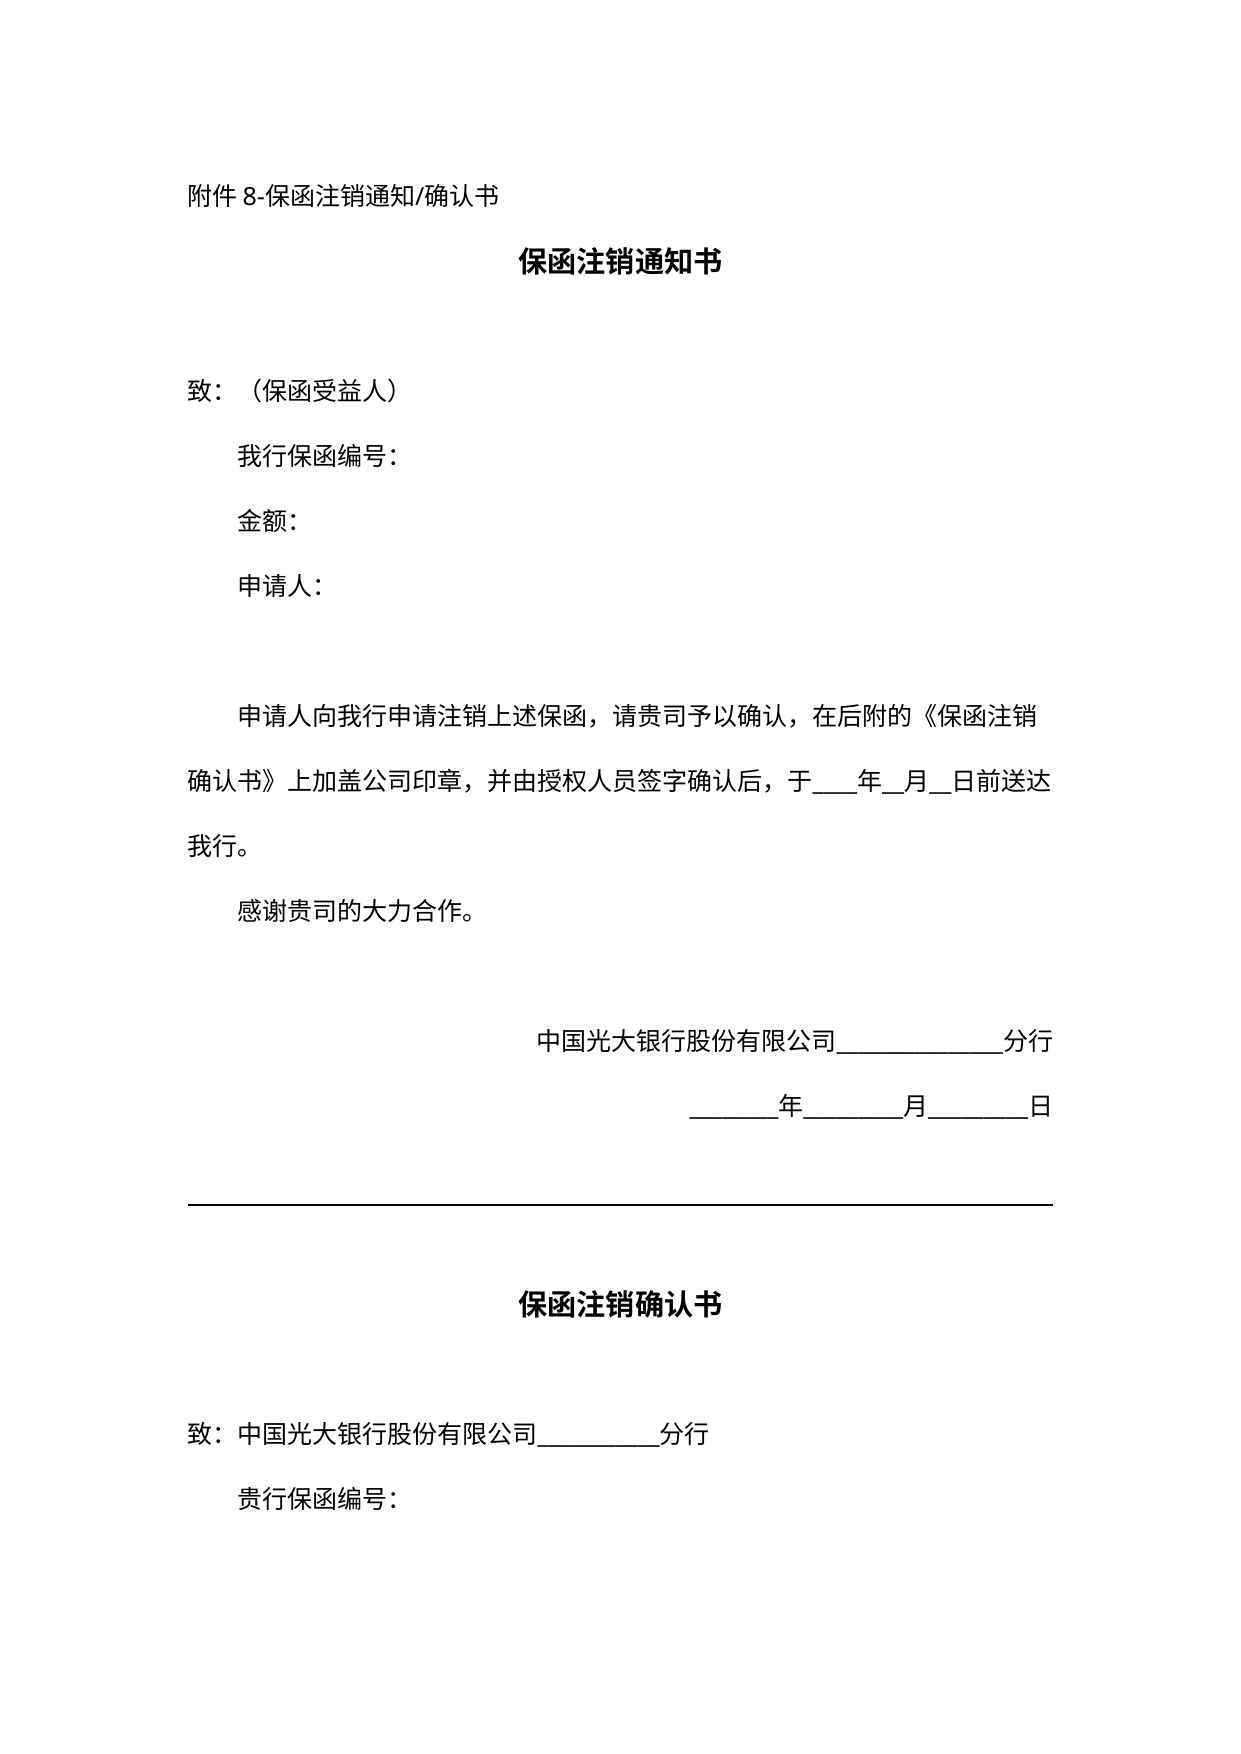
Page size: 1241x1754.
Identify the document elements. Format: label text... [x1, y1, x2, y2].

text 我行保函编号： [187, 422, 1053, 487]
text 申请人向我行申请注销上述保函，请贵司予以确认，在后附的《保函注销确认书》上加盖公司印章，并由授权人员签字确认后，于____年__月__日前送达我行。 [187, 682, 1053, 877]
text 感谢贵司的大力合作。 [187, 877, 1053, 942]
text 致：中国光大银行股份有限公司___________分行 [187, 1401, 1053, 1466]
text 保函注销通知书 [187, 227, 1053, 292]
text 中国光大银行股份有限公司_______________分行 [187, 1007, 1053, 1072]
text 贵行保函编号： [187, 1466, 1053, 1531]
text ________年_________月_________日 [187, 1072, 1053, 1137]
subtitle 附件8-保函注销通知/确认书 [187, 162, 1053, 227]
text 金额： [187, 487, 1053, 552]
text 申请人： [187, 552, 1053, 617]
text 致：（保函受益人） [187, 357, 1053, 422]
text 保函注销确认书 [187, 1271, 1053, 1336]
